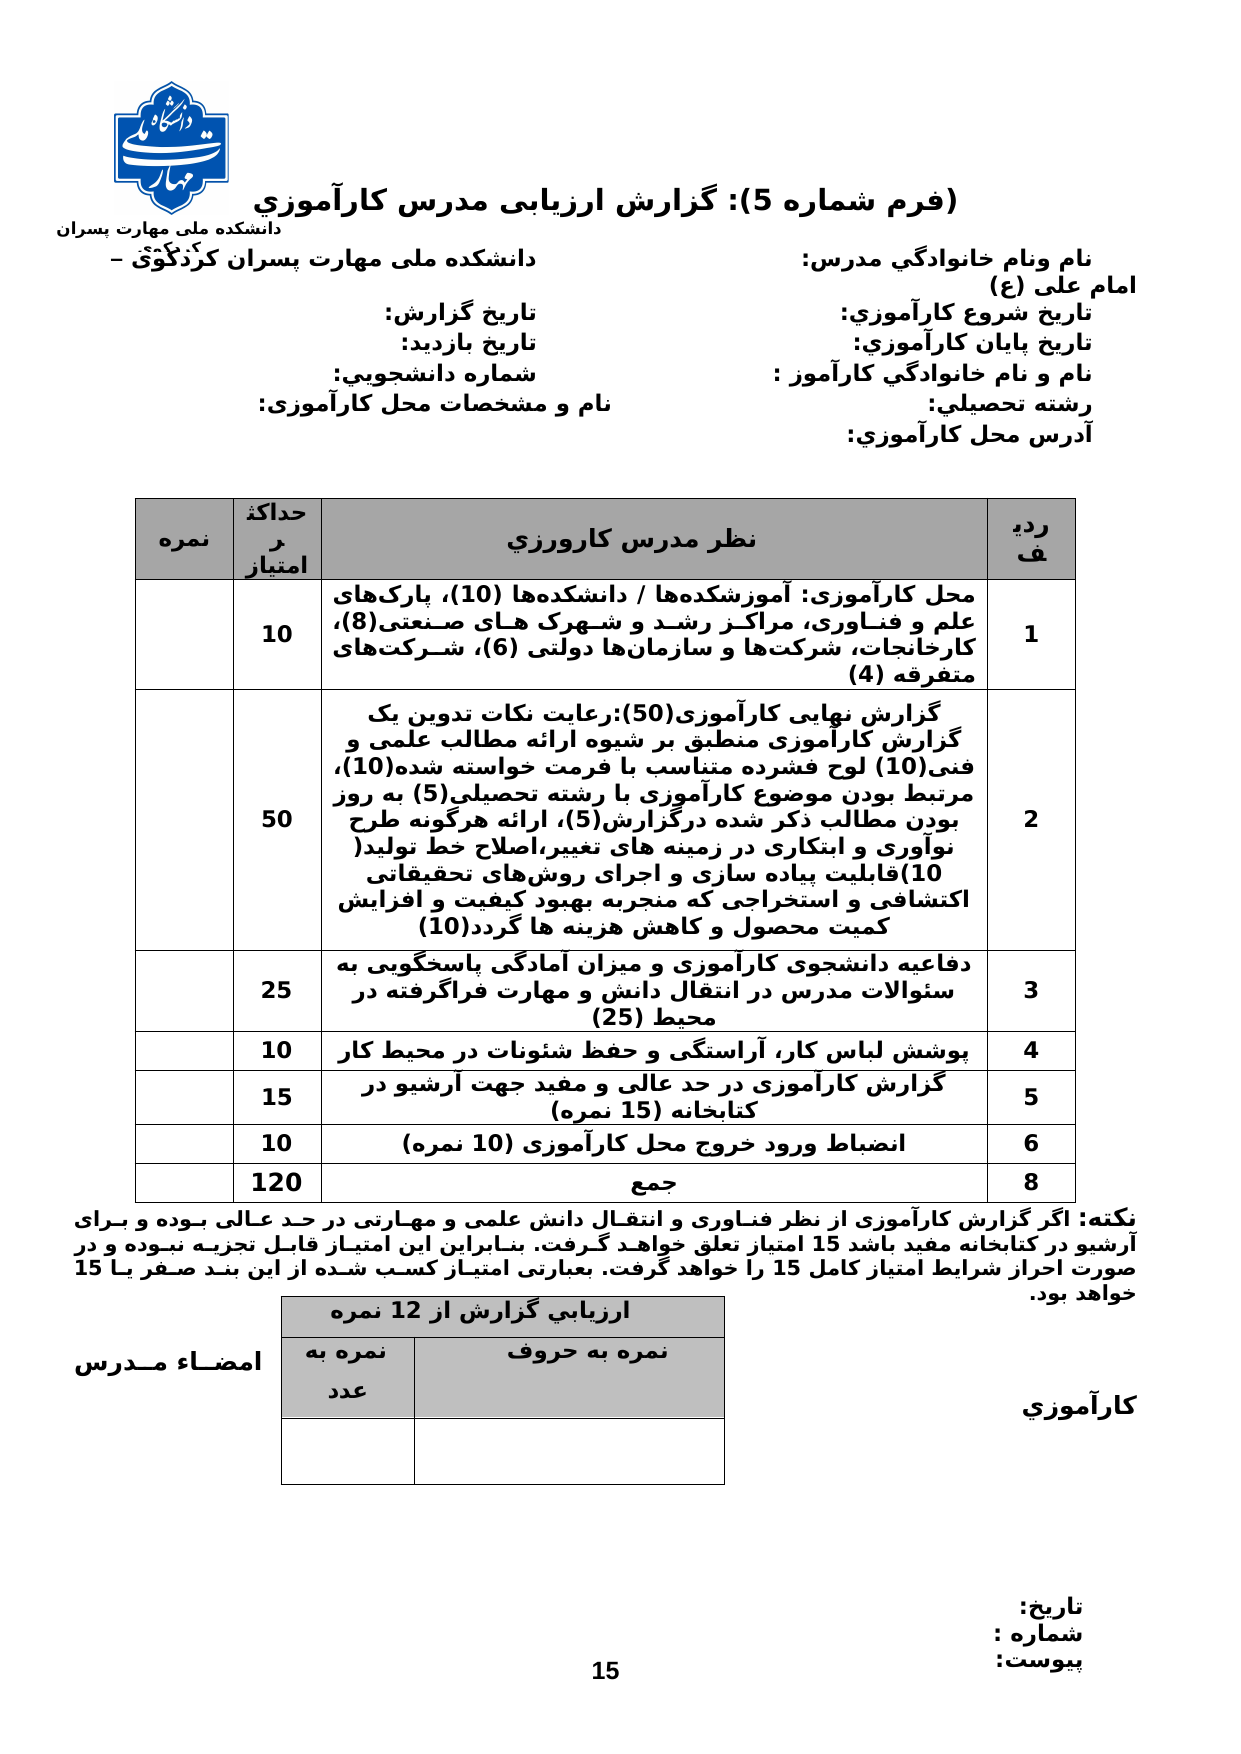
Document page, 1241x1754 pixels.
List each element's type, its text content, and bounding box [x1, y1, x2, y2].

table_cell محل کارآموزی: آموزشکده‌ها / دانشکده‌ها (10)، پارک‌های علم و فناوری، مراکز رشد و شهرک های صنعتی(8)، کارخانجات، شرکت‌ها و سازمان‌ها دولتی (6)، شرکت‌های متفرقه (4) [322, 580, 987, 689]
table_cell نمره به حروف [415, 1338, 724, 1417]
table_cell پوشش لباس کار، آراستگی و حفظ شئونات در محیط کار [322, 1032, 987, 1069]
table_cell 8 [988, 1164, 1075, 1202]
table_header ارزيابي گزارش از 12 نمره [282, 1297, 724, 1337]
table_header نظر مدرس كارورزي [322, 499, 987, 579]
table_cell انضباط ورود خروج محل کارآموزی (10 نمره) [322, 1125, 987, 1163]
table_header حداکثر امتیاز [234, 499, 321, 579]
table_cell 10 [234, 1125, 321, 1163]
table_cell 5 [988, 1071, 1075, 1124]
list تاريخ شروع كارآموزي: تاريخ گزارش: [74, 299, 1137, 325]
table_cell 15 [234, 1071, 321, 1124]
table_cell 120 [234, 1164, 321, 1202]
table_cell 10 [234, 1032, 321, 1069]
picture [114, 81, 229, 183]
table_cell 4 [988, 1032, 1075, 1069]
table_cell [136, 1125, 233, 1163]
list امضاء مدرس كارآموزي [725, 1347, 1137, 1420]
table_cell 1 [988, 580, 1075, 689]
table_cell دفاعیه دانشجوی کارآموزی و ميزان آمادگی پاسخگویی به سئوالات مدرس در انتقال دانش و مهارت فراگرفته در محیط (25) [322, 951, 987, 1031]
table_header ردیف [988, 499, 1075, 579]
table_cell 3 [988, 951, 1075, 1031]
list تاريخ پایان كارآموزي: تاريخ بازديد: [74, 329, 1137, 356]
table_cell [136, 951, 233, 1031]
list نام ونام خانوادگي مدرس: دانشکده ملی مهارت پسران کردکوی – امام علی (ع) [74, 245, 1137, 299]
table_cell [415, 1419, 724, 1484]
table_cell نمره به عدد [282, 1338, 414, 1417]
list رشته تحصيلي: نام و مشخصات محل کارآموزی: [74, 391, 1137, 417]
table_cell [136, 1032, 233, 1069]
list نام و نام خانوادگي كارآموز : شماره دانشجويي: [74, 360, 1137, 387]
table_cell [136, 690, 233, 949]
list آدرس محل كارآموزي: [74, 421, 1137, 448]
table_cell [136, 1164, 233, 1202]
table_cell 50 [234, 690, 321, 949]
table_cell 6 [988, 1125, 1075, 1163]
table_cell [136, 580, 233, 689]
table_cell 25 [234, 951, 321, 1031]
table_cell جمع [322, 1164, 987, 1202]
table_cell گزارش کارآموزی در حد عالی و مفید جهت آرشیو در کتابخانه (15 نمره) [322, 1071, 987, 1124]
table_cell 10 [234, 580, 321, 689]
list (فرم شماره 5): گزارش ارزیابی مدرس كارآموزي [74, 183, 1137, 217]
table_cell گزارش نهایی کارآموزی(50):رعایت نکات تدوین یک گزارش کارآموزی منطبق بر شیوه ارائه مطالب علمی و فنی(10) لوح فشرده متناسب با فرمت خواسته شده(10)، مرتبط بودن موضوع کارآموزی با رشته تحصیلی(5) به روز بودن مطالب ذکر شده درگزارش(5)، ارائه هرگونه طرح نوآوری و ابتکاری در زمینه های تغییر،اصلاح خط تولید(10)قابلیت پیاده سازی و اجرای روش‌های تحقیقاتی اکتشافی و استخراجی که منجربه بهبود کیفیت و افزایش کمیت محصول و کاهش هزینه ها گردد(10) [322, 690, 987, 949]
text نکته: اگر گزارش کارآموزی از نظر فناوری و انتقال دانش علمی و مهارتی در حد عالی بوده و برای آرشیو در کتابخانه مفید باشد 15 امتیاز تعلق خواهد گرفت. بنابراین این امتیاز قابل تجزیه نبوده و در صورت احراز شرایط امتیاز کامل 15 را خواهد گرفت. بعبارتی امتیاز کسب شده از این بند صفر یا 15 خواهد بود. [74, 1203, 1137, 1305]
list امضاء مدرس كارآموزي [74, 1347, 281, 1420]
table_cell [282, 1419, 414, 1484]
table_cell [136, 1071, 233, 1124]
table_header نمره [136, 499, 233, 579]
table_cell 2 [988, 690, 1075, 949]
